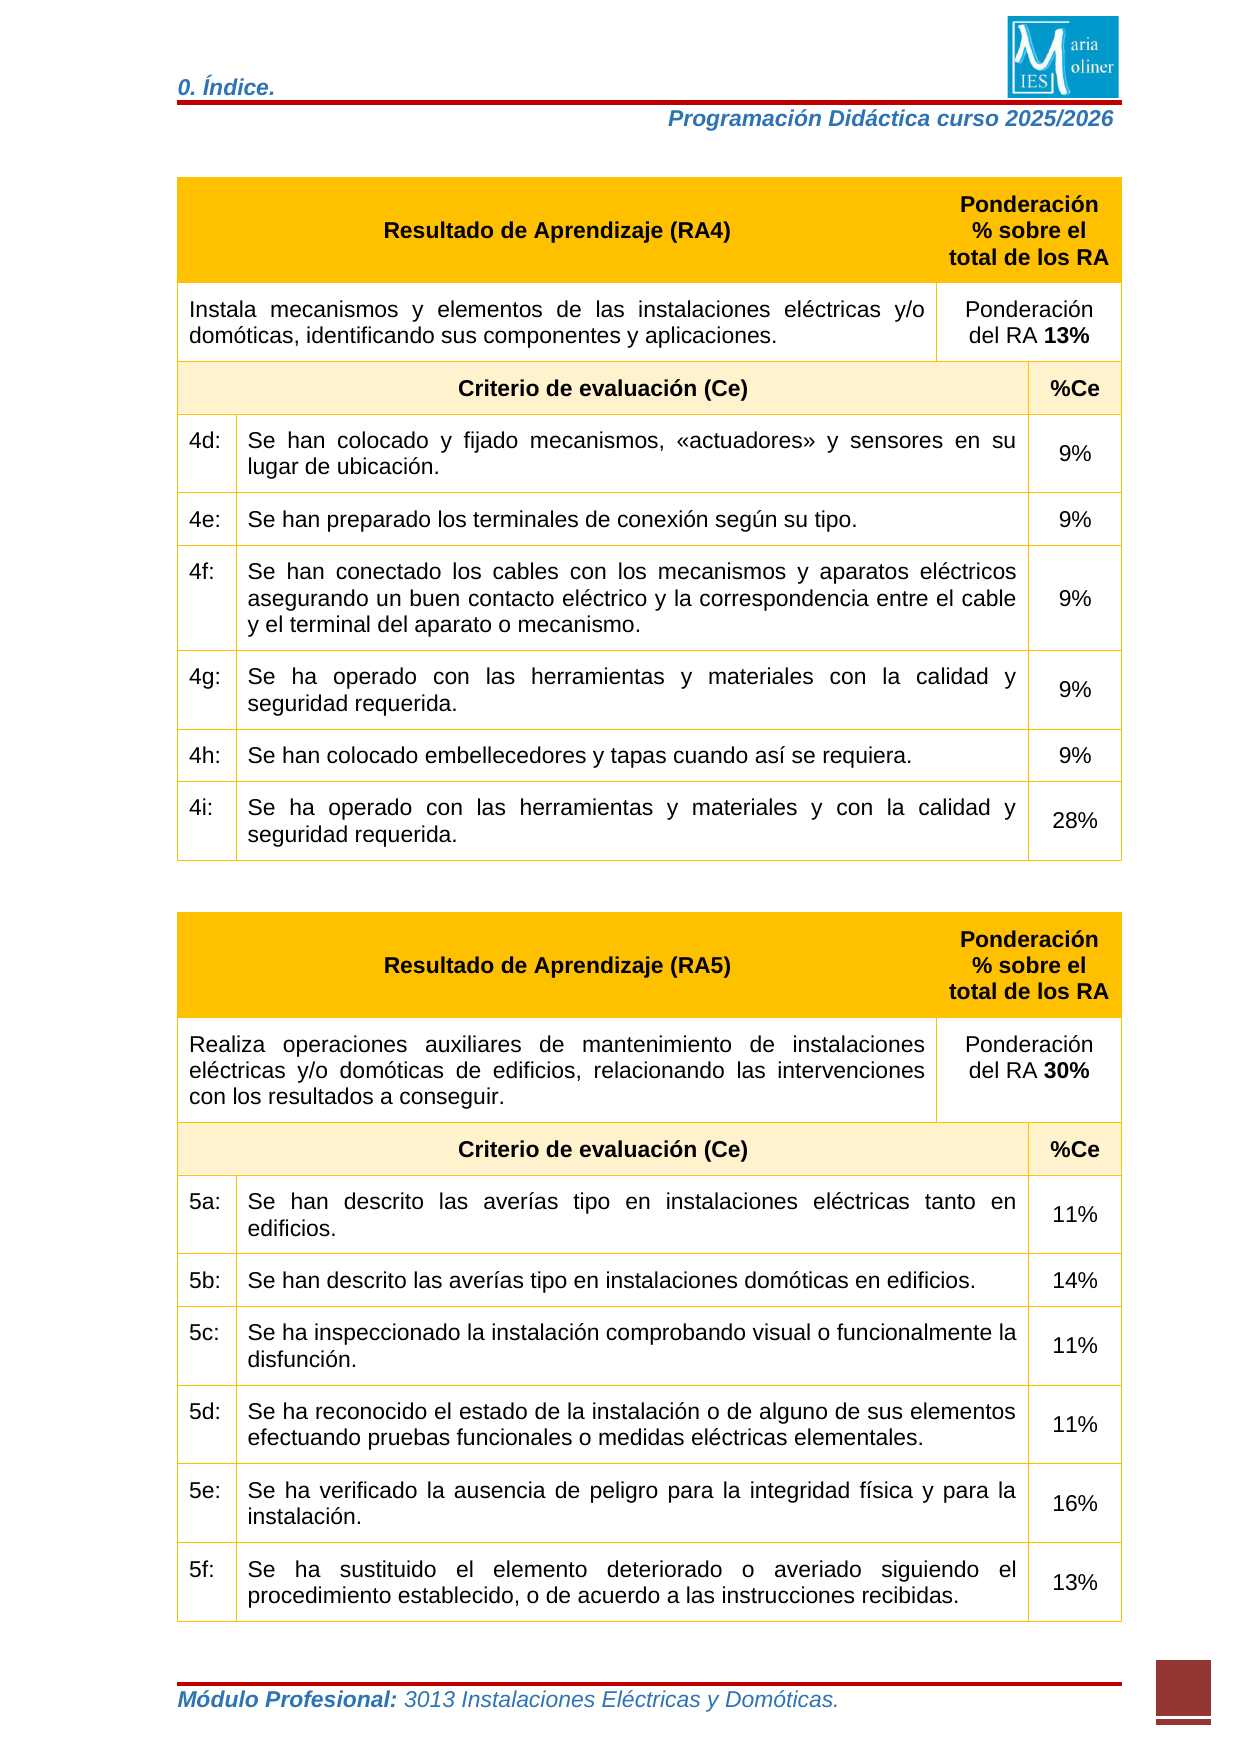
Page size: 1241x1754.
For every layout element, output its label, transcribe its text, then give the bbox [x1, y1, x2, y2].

table_cell %Ce [1029, 362, 1121, 413]
table_cell Se ha sustituido el elemento deteriorado o averiado siguiendo el procedimiento establecido, o de acuerdo a las instrucciones recibidas. [237, 1543, 1028, 1621]
table_cell 5e: [178, 1464, 236, 1542]
table_cell 9% [1029, 546, 1121, 650]
table_cell 5c: [178, 1307, 236, 1384]
table_cell Se ha verificado la ausencia de peligro para la integridad física y para la instalación. [237, 1464, 1028, 1542]
table_cell 9% [1029, 415, 1121, 492]
table_cell 4e: [178, 493, 236, 544]
table_cell Se ha operado con las herramientas y materiales con la calidad y seguridad requerida. [237, 651, 1028, 728]
table_cell 11% [1029, 1176, 1121, 1253]
table_cell Se han preparado los terminales de conexión según su tipo. [237, 493, 1028, 544]
table_cell Criterio de evaluación (Ce) [178, 362, 1028, 413]
table_cell 9% [1029, 730, 1121, 781]
picture [1092, 65, 1098, 72]
picture [1072, 42, 1078, 49]
table_cell 4g: [178, 651, 236, 728]
table_cell Ponderación del RA 13% [937, 283, 1121, 361]
table_cell 28% [1029, 782, 1121, 859]
table_cell Instala mecanismos y elementos de las instalaciones eléctricas y/o domóticas, identificando sus componentes y aplicaciones. [178, 283, 936, 361]
picture [1087, 43, 1097, 50]
table_header Ponderación % sobre el total de los RA [937, 913, 1121, 1017]
table_cell %Ce [1029, 1123, 1121, 1174]
table_cell Se han colocado y fijado mecanismos, «actuadores» y sensores en su lugar de ubicación. [237, 415, 1028, 492]
table_cell Se ha inspeccionado la instalación comprobando visual o funcionalmente la disfunción. [237, 1307, 1028, 1384]
table_cell Se ha reconocido el estado de la instalación o de alguno de sus elementos efectuando pruebas funcionales o medidas eléctricas elementales. [237, 1386, 1028, 1463]
table_header Resultado de Aprendizaje (RA4) [178, 178, 936, 282]
table_cell Criterio de evaluación (Ce) [178, 1123, 1028, 1174]
table_cell Se han colocado embellecedores y tapas cuando así se requiera. [237, 730, 1028, 781]
table_cell Se han descrito las averías tipo en instalaciones eléctricas tanto en edificios. [237, 1176, 1028, 1253]
table_header Ponderación % sobre el total de los RA [937, 178, 1121, 282]
table_cell Realiza operaciones auxiliares de mantenimiento de instalaciones eléctricas y/o domóticas de edificios, relacionando las intervenciones con los resultados a conseguir. [178, 1018, 936, 1122]
table_cell 14% [1029, 1254, 1121, 1306]
picture [1013, 22, 1070, 95]
table_cell 9% [1029, 651, 1121, 728]
table_cell 4h: [178, 730, 236, 781]
table_cell 13% [1029, 1543, 1121, 1621]
table_cell 16% [1029, 1464, 1121, 1542]
table_cell 5d: [178, 1386, 236, 1463]
table_cell 5b: [178, 1254, 236, 1306]
table_cell 9% [1029, 493, 1121, 544]
table_cell Se han descrito las averías tipo en instalaciones domóticas en edificios. [237, 1254, 1028, 1306]
table_cell 5a: [178, 1176, 236, 1253]
table_cell 4f: [178, 546, 236, 650]
table_cell 11% [1029, 1386, 1121, 1463]
table_cell Se han conectado los cables con los mecanismos y aparatos eléctricos asegurando un buen contacto eléctrico y la correspondencia entre el cable y el terminal del aparato o mecanismo. [237, 546, 1028, 650]
table_header Resultado de Aprendizaje (RA5) [178, 913, 936, 1017]
table_cell 5f: [178, 1543, 236, 1621]
table_cell 4i: [178, 782, 236, 859]
table_cell 11% [1029, 1307, 1121, 1384]
table_cell Ponderación del RA 30% [937, 1018, 1121, 1122]
table_cell 4d: [178, 415, 236, 492]
table_cell Se ha operado con las herramientas y materiales y con la calidad y seguridad requerida. [237, 782, 1028, 859]
